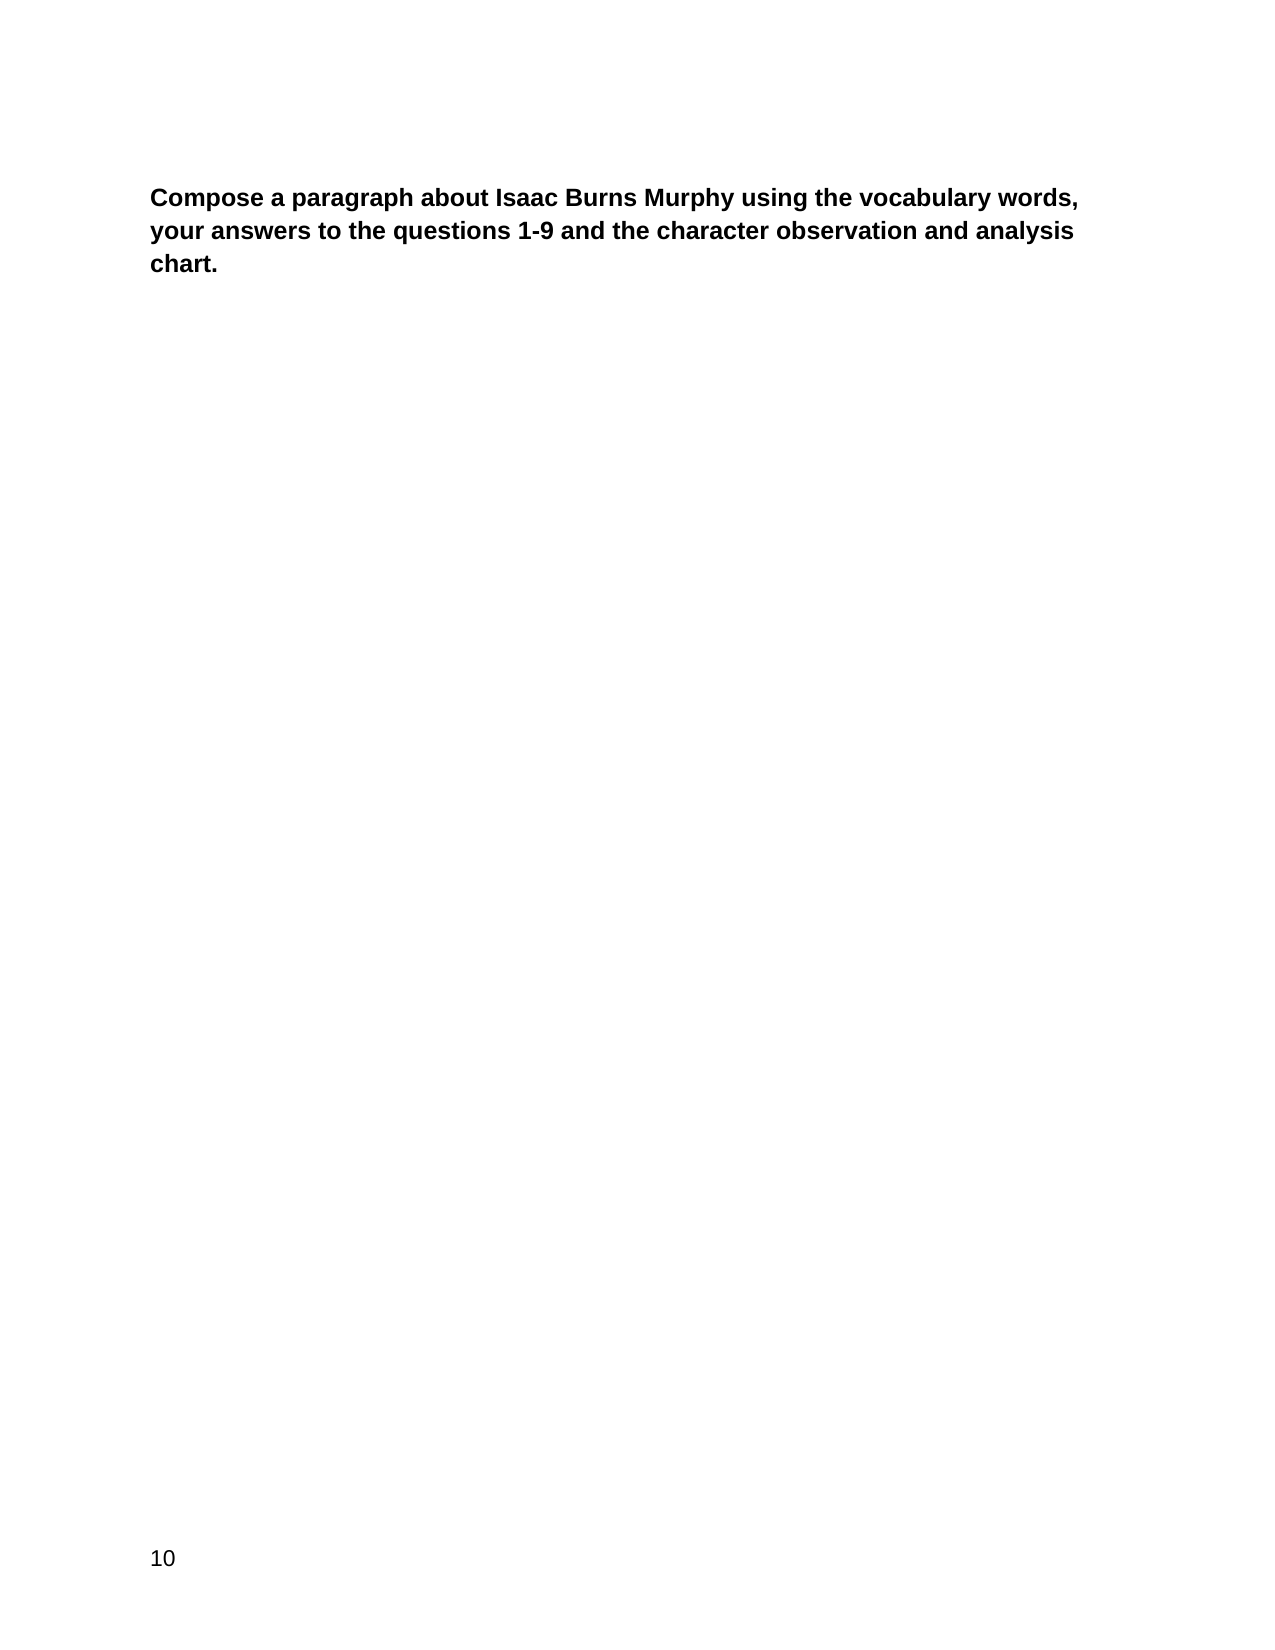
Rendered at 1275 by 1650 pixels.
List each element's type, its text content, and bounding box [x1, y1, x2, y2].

text Compose a paragraph about Isaac Burns Murphy using the vocabulary words, your answers to the questions 1-9 and the character observation and analysis chart. [150, 183, 1125, 278]
